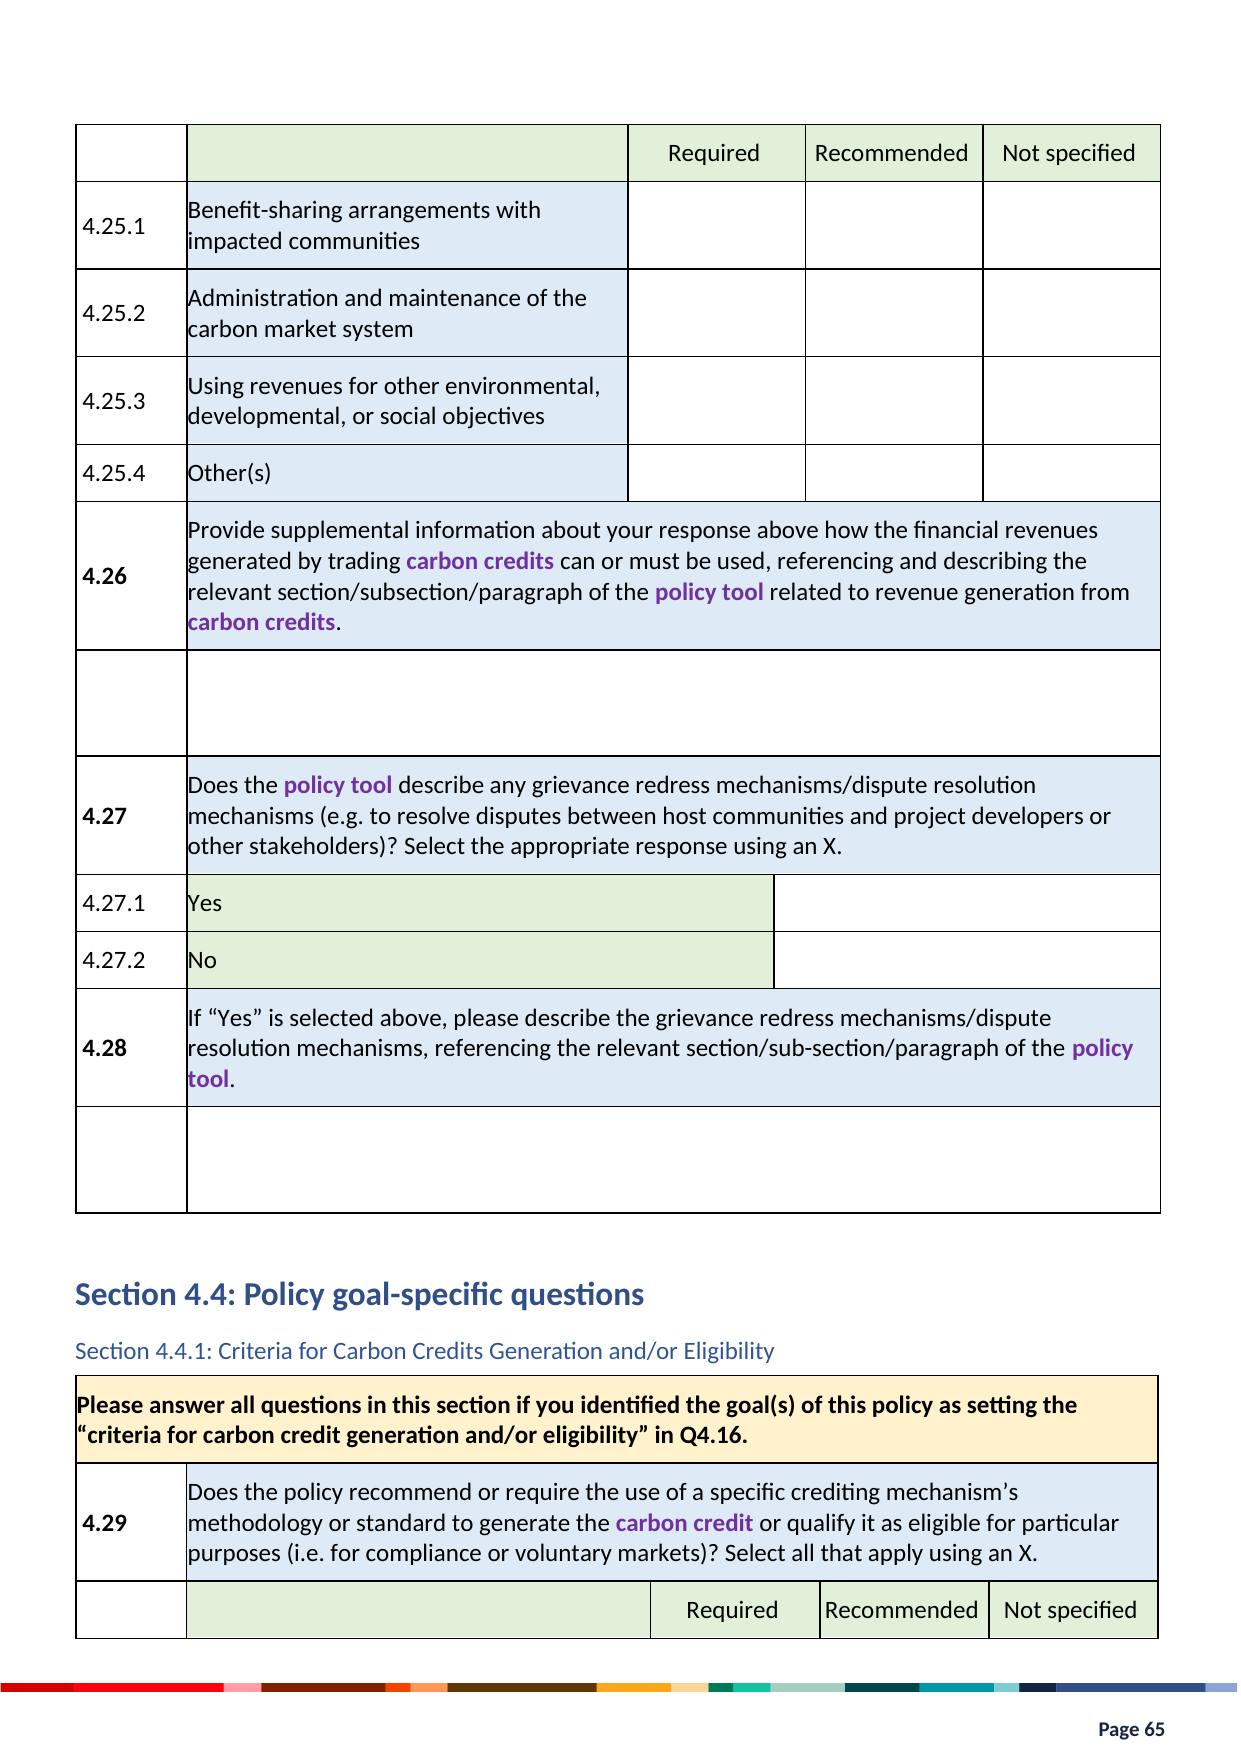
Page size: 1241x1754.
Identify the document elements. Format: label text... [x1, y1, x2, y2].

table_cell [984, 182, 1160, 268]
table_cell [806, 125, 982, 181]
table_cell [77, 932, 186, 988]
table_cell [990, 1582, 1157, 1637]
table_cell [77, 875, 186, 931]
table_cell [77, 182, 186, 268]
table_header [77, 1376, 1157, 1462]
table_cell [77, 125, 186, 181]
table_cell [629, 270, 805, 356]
subtitle Section 4.4.1: Criteria for Carbon Credits Generation and/or Eligibility [75, 1331, 1165, 1366]
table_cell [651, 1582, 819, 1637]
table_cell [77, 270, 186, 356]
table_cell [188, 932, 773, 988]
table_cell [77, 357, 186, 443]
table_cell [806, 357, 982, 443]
subtitle Section 4.4: Policy goal-specific questions [75, 1273, 1165, 1314]
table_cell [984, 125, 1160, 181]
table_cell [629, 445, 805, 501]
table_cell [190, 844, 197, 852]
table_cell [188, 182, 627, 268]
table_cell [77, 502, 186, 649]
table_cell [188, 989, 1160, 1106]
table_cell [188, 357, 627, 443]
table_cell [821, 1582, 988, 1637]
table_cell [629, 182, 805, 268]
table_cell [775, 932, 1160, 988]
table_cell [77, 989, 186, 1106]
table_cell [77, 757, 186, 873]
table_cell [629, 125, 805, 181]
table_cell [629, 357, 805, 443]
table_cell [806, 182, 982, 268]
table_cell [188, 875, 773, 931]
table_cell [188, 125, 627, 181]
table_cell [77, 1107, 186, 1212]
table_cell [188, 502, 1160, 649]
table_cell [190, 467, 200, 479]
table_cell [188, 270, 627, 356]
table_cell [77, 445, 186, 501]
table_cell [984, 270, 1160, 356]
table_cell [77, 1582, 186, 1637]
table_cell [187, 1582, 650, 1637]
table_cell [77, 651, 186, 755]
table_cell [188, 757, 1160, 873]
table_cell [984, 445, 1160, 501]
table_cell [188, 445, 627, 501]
picture [0, 1683, 1236, 1692]
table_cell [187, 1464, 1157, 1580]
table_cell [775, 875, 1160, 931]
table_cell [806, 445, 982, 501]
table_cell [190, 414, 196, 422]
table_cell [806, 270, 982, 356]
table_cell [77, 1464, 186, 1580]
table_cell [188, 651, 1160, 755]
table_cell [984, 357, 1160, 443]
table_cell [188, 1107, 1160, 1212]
